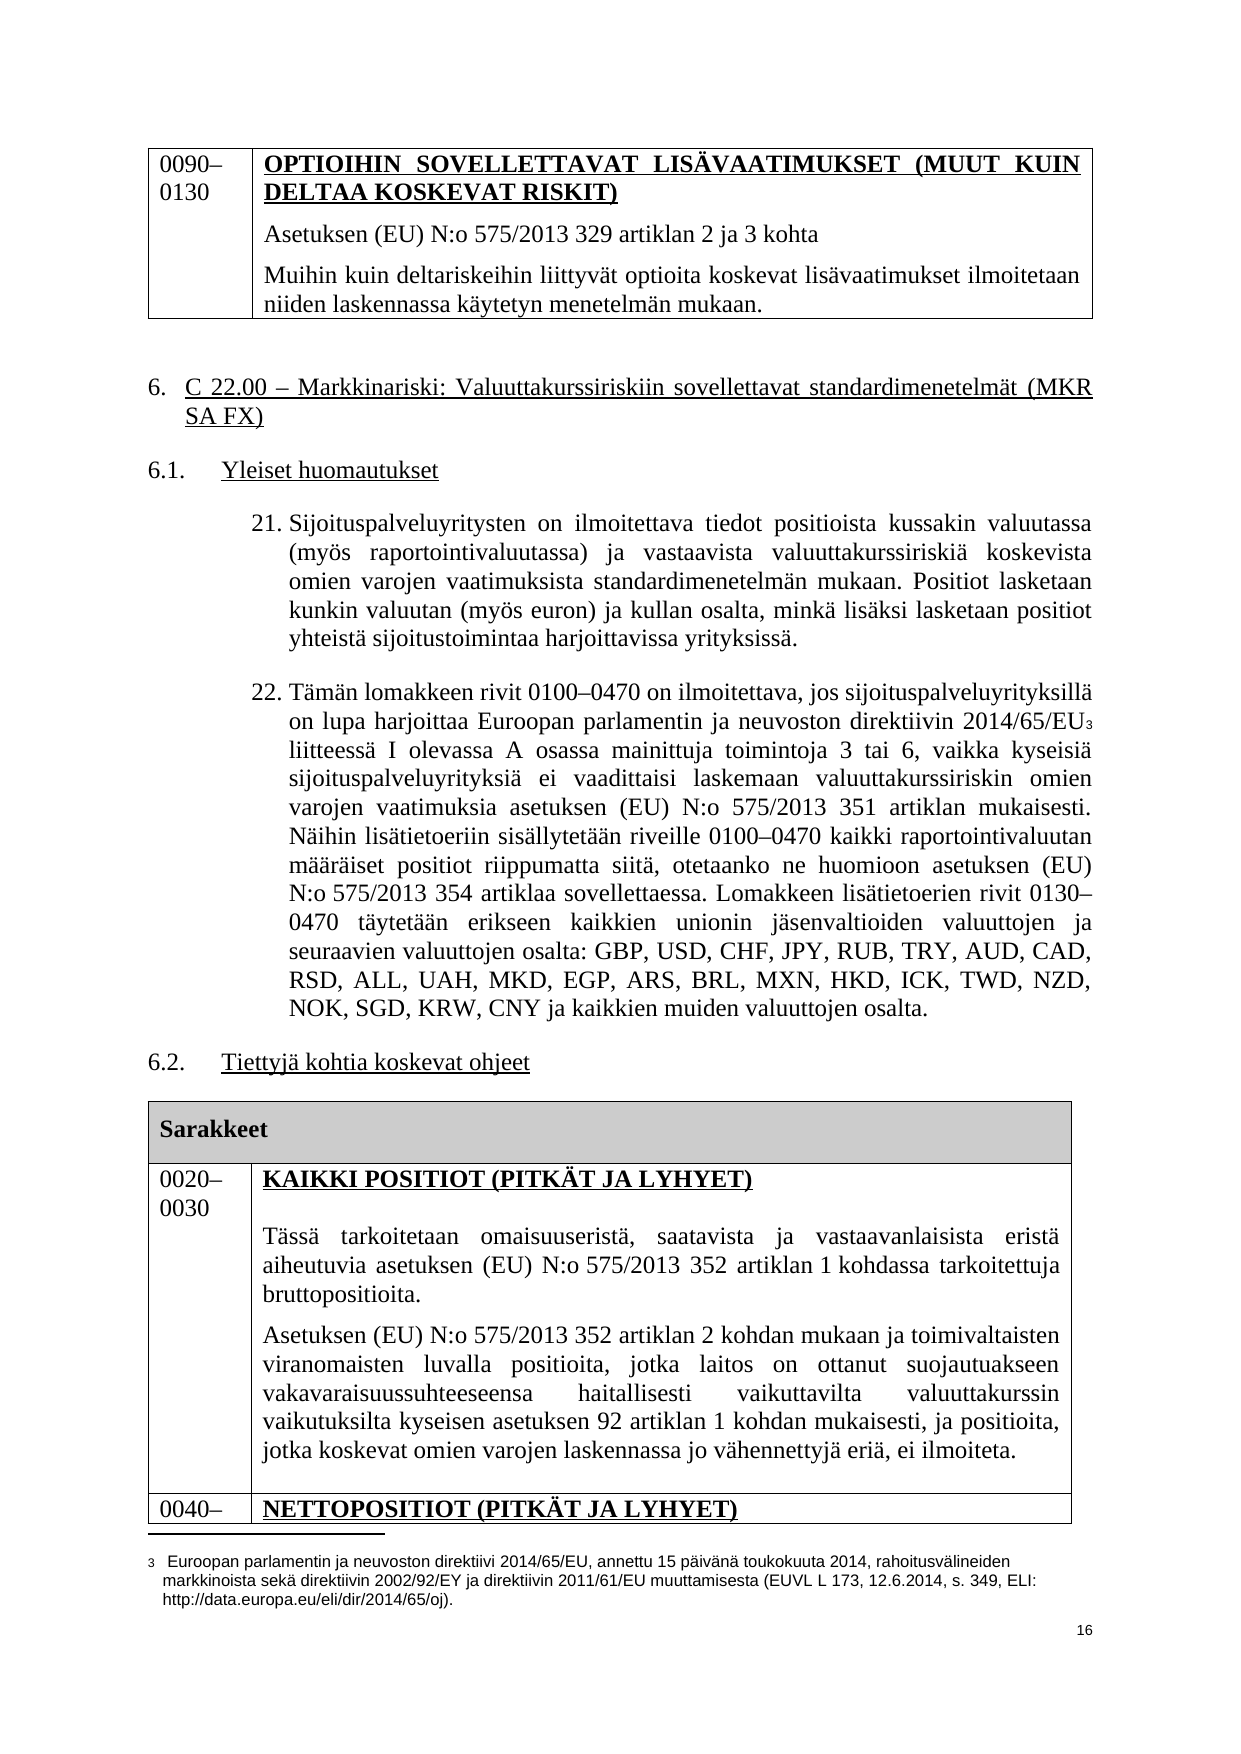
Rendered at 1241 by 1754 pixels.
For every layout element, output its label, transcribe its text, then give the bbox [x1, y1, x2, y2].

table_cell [252, 1494, 1071, 1522]
table_cell 0040–0050 [149, 1494, 251, 1522]
list 6. C 22.00 – Markkinariski: Valuuttakurssiriskiin sovellettavat standardimenetelmät (MKR SA FX) [148, 372, 1093, 430]
table_cell 0020–0030 [149, 1164, 251, 1493]
list Tämän lomakkeen rivit 0100–0470 on ilmoitettava, jos sijoituspalveluyrityksillä on lupa harjoittaa Euroopan parlamentin ja neuvoston direktiivin 2014/65/EU liitteessä I olevassa A osassa mainittuja toimintoja 3 tai 6, vaikka kyseisiä sijoituspalveluyrityksiä ei vaadittaisi laskemaan valuuttakurssiriskin omien varojen vaatimuksia asetuksen (EU) N:o 575/2013 351 artiklan mukaisesti. Näihin lisätietoeriin sisällytetään riveille 0100–0470 kaikki raportointivaluutan määräiset positiot riippumatta siitä, otetaanko ne huomioon asetuksen (EU) N:o 575/2013 354 artiklaa sovellettaessa. Lomakkeen lisätietoerien rivit 0130–0470 täytetään erikseen kaikkien unionin jäsenvaltioiden valuuttojen ja seuraavien valuuttojen osalta: GBP, USD, CHF, JPY, RUB, TRY, AUD, CAD, RSD, ALL, UAH, MKD, EGP, ARS, BRL, MXN, HKD, ICK, TWD, NZD, NOK, SGD, KRW, CNY ja kaikkien muiden valuuttojen osalta. [251, 677, 1093, 1022]
table_cell 0090–0130 [149, 149, 252, 317]
table_cell KAIKKI POSITIOT (PITKÄT JA LYHYET) Tässä tarkoitetaan omaisuuseristä, saatavista ja vastaavanlaisista eristä aiheutuvia asetuksen (EU) N:o 575/2013 352 artiklan 1 kohdassa tarkoitettuja bruttopositioita. Asetuksen (EU) N:o 575/2013 352 artiklan 2 kohdan mukaan ja toimivaltaisten viranomaisten luvalla positioita, jotka laitos on ottanut suojautuakseen vakavaraisuussuhteeseensa haitallisesti vaikuttavilta valuuttakurssin vaikutuksilta kyseisen asetuksen 92 artiklan 1 kohdan mukaisesti, ja positioita, jotka koskevat omien varojen laskennassa jo vähennettyjä eriä, ei ilmoiteta. [252, 1164, 1071, 1493]
list 6.2. Tiettyjä kohtia koskevat ohjeet [148, 1047, 1093, 1076]
table_cell OPTIOIHIN SOVELLETTAVAT LISÄVAATIMUKSET (MUUT KUIN DELTAA KOSKEVAT RISKIT) Asetuksen (EU) N:o 575/2013 329 artiklan 2 ja 3 kohta Muihin kuin deltariskeihin liittyvät optioita koskevat lisävaatimukset ilmoitetaan niiden laskennassa käytetyn menetelmän mukaan. [253, 149, 1092, 317]
table_header Sarakkeet [149, 1102, 1071, 1163]
list Sijoituspalveluyritysten on ilmoitettava tiedot positioista kussakin valuutassa (myös raportointivaluutassa) ja vastaavista valuuttakurssiriskiä koskevista omien varojen vaatimuksista standardimenetelmän mukaan. Positiot lasketaan kunkin valuutan (myös euron) ja kullan osalta, minkä lisäksi lasketaan positiot yhteistä sijoitustoimintaa harjoittavissa yrityksissä. [251, 508, 1093, 652]
list 6.1. Yleiset huomautukset [148, 455, 1093, 483]
